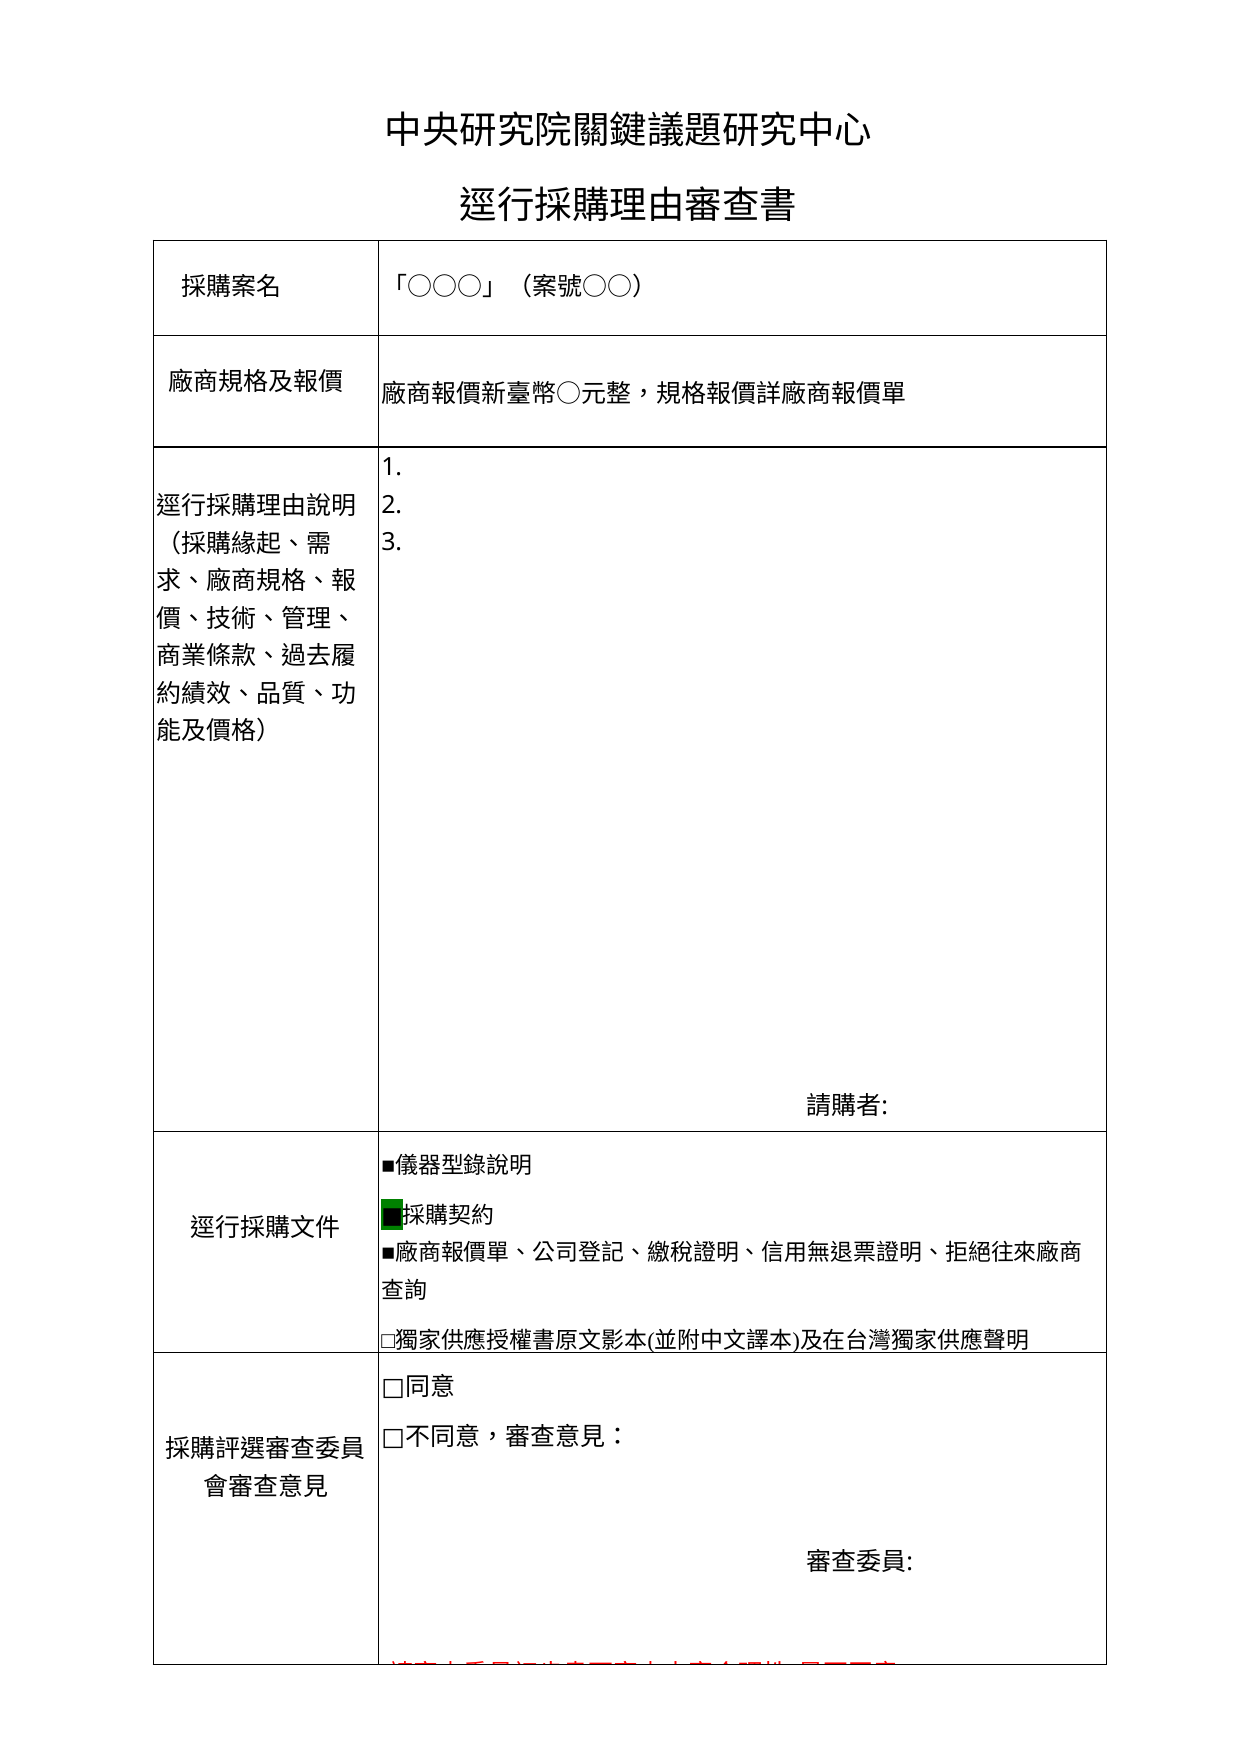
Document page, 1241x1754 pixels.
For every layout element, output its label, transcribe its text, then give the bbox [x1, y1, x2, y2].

table_cell 採購評選審查委員會審查意見 [154, 1353, 378, 1663]
table_cell 廠商規格及報價 [154, 336, 378, 446]
table_header 採購案名 [154, 241, 378, 335]
table_cell □同意 □不同意，審查意見： 審查委員: (請審查委員初步書面審查本案合理性/是否同意) [379, 1353, 1106, 1663]
table_cell 廠商報價新臺幣○元整，規格報價詳廠商報價單 [379, 336, 1106, 446]
table_cell ■儀器型錄說明 ■採購契約 ■廠商報價單、公司登記、繳稅證明、信用無退票證明、拒絕往來廠商查詢 □獨家供應授權書原文影本(並附中文譯本)及在台灣獨家供應聲明 □儀器專利文件(限我國專利) □廠商獨家製造、無代理商、無法減價及派員出席議價聲明 □廠商具維修、維護或售後服務能力之相關證明 [379, 1132, 1106, 1352]
table_cell 逕行採購文件 [154, 1132, 378, 1352]
text 逕行採購理由審查書 [187, 164, 1069, 239]
table_cell 1. 2. 3. 請購者: (請實驗室檢附相關附件，例如報價單、規格書等…) [379, 448, 1106, 1131]
table_header 「○○○」（案號○○） [379, 241, 1106, 335]
table_cell 逕行採購理由說明（採購緣起、需求、廠商規格、報價、技術、管理、商業條款、過去履約績效、品質、功能及價格） [154, 448, 378, 1131]
text 中央研究院關鍵議題研究中心 [187, 89, 1069, 164]
